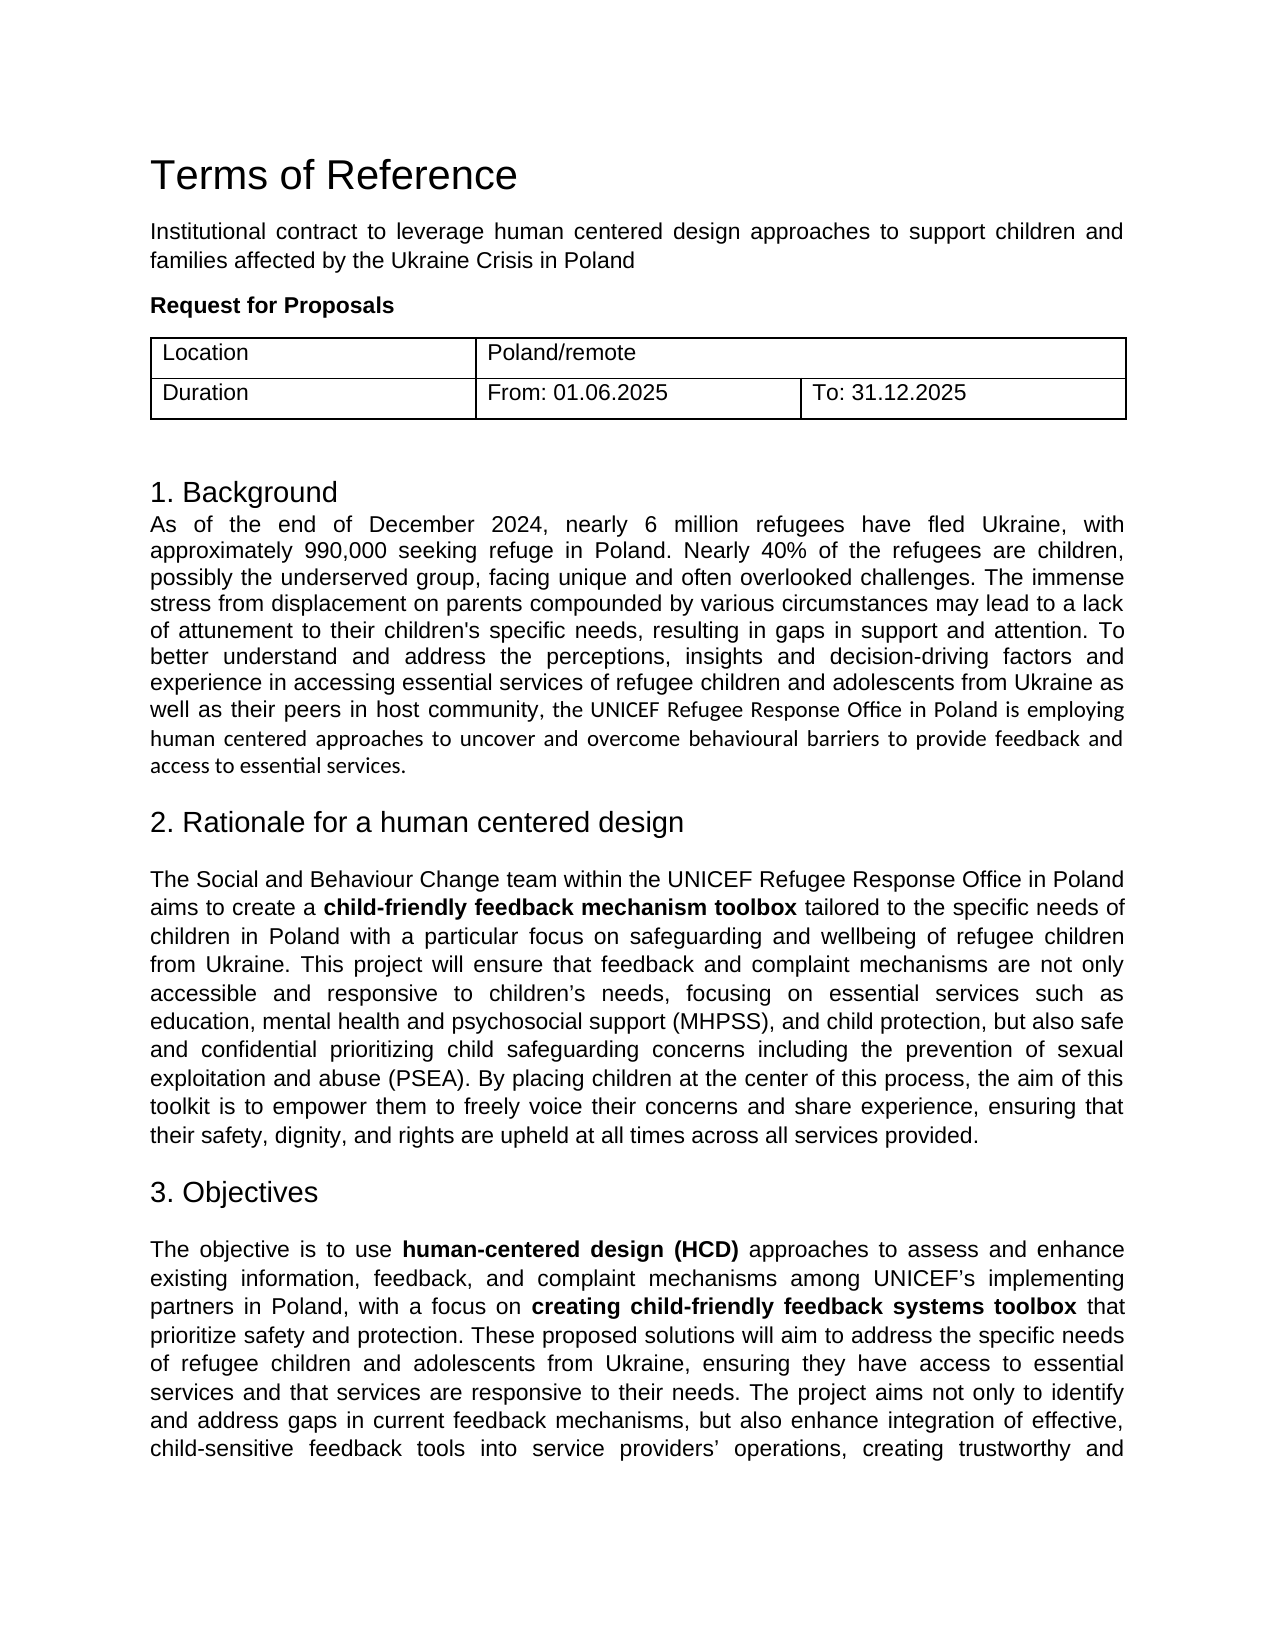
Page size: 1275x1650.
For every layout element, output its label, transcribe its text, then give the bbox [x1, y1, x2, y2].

table_cell From: 01.06.2025 [477, 379, 800, 418]
text Institutional contract to leverage human centered design approaches to support children and families affected by the Ukraine Crisis in Poland [150, 218, 1125, 273]
text Request for Proposals [150, 292, 1125, 318]
text As of the end of December 2024, nearly 6 million refugees have fled Ukraine, with approximately 990,000 seeking refuge in Poland. Nearly 40% of the refugees are children, possibly the underserved group, facing unique and often overlooked challenges. The immense stress from displacement on parents compounded by various circumstances may lead to a lack of attunement to their children's specific needs, resulting in gaps in support and attention. To better understand and address the perceptions, insights and decision-driving factors and experience in accessing essential services of refugee children and adolescents from Ukraine as well as their peers in host community, the UNICEF Refugee Response Office in Poland is employing human centered approaches to uncover and overcome behavioural barriers to provide feedback and access to essential services. [150, 511, 1125, 780]
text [150, 1236, 1125, 1462]
text Terms of Reference [150, 150, 1125, 198]
subtitle 2. Rationale for a human centered design [150, 805, 1125, 838]
table_header Location [152, 339, 475, 378]
subtitle 1. Background [150, 475, 1125, 508]
table_header Poland/remote [477, 339, 1125, 378]
table_cell To: 31.12.2025 [802, 379, 1125, 418]
text The Social and Behaviour Change team within the UNICEF Refugee Response Office in Poland aims to create a child-friendly feedback mechanism toolbox tailored to the specific needs of children in Poland with a particular focus on safeguarding and wellbeing of refugee children from Ukraine. This project will ensure that feedback and complaint mechanisms are not only accessible and responsive to children’s needs, focusing on essential services such as education, mental health and psychosocial support (MHPSS), and child protection, but also safe and confidential prioritizing child safeguarding concerns including the prevention of sexual exploitation and abuse (PSEA). By placing children at the center of this process, the aim of this toolkit is to empower them to freely voice their concerns and share experience, ensuring that their safety, dignity, and rights are upheld at all times across all services provided. [150, 866, 1125, 1148]
subtitle 3. Objectives [150, 1175, 1125, 1209]
table_cell Duration [152, 379, 475, 418]
